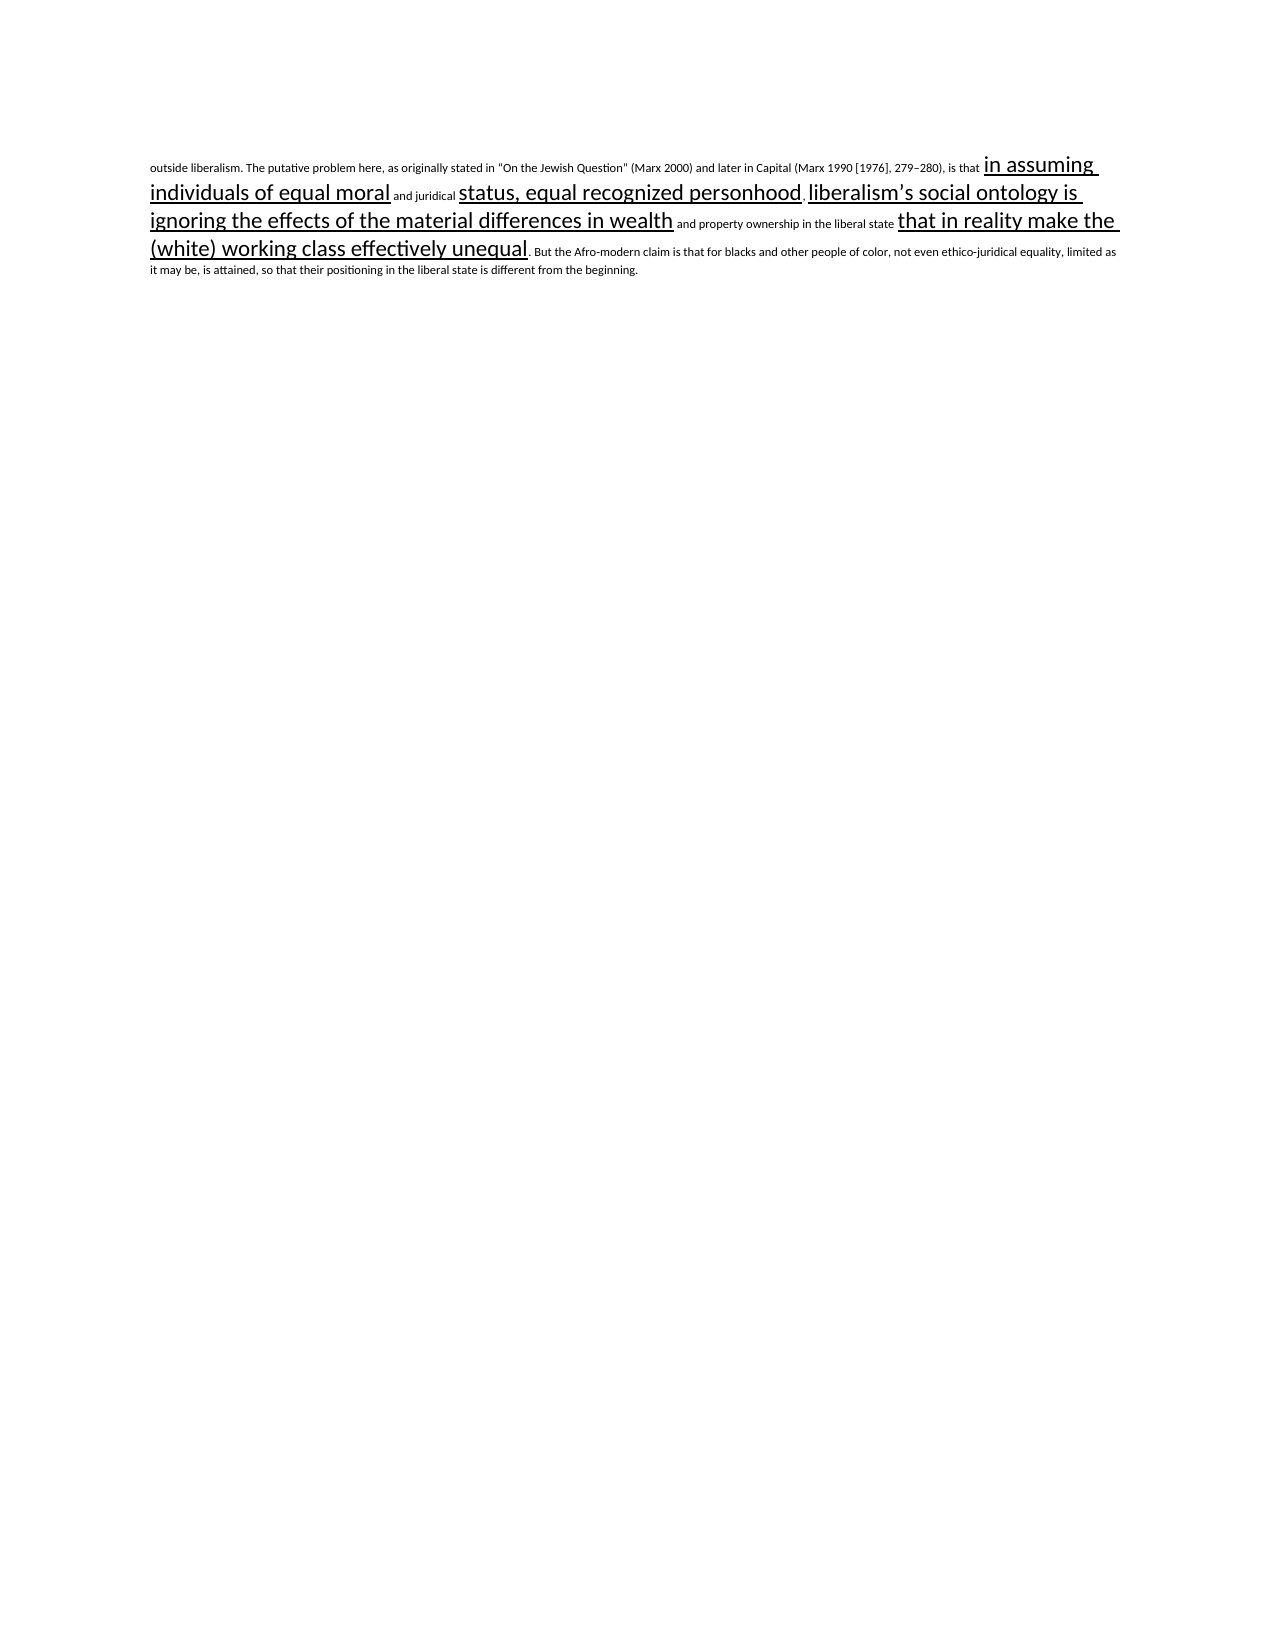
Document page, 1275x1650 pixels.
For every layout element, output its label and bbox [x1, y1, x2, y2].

text [150, 150, 1125, 277]
